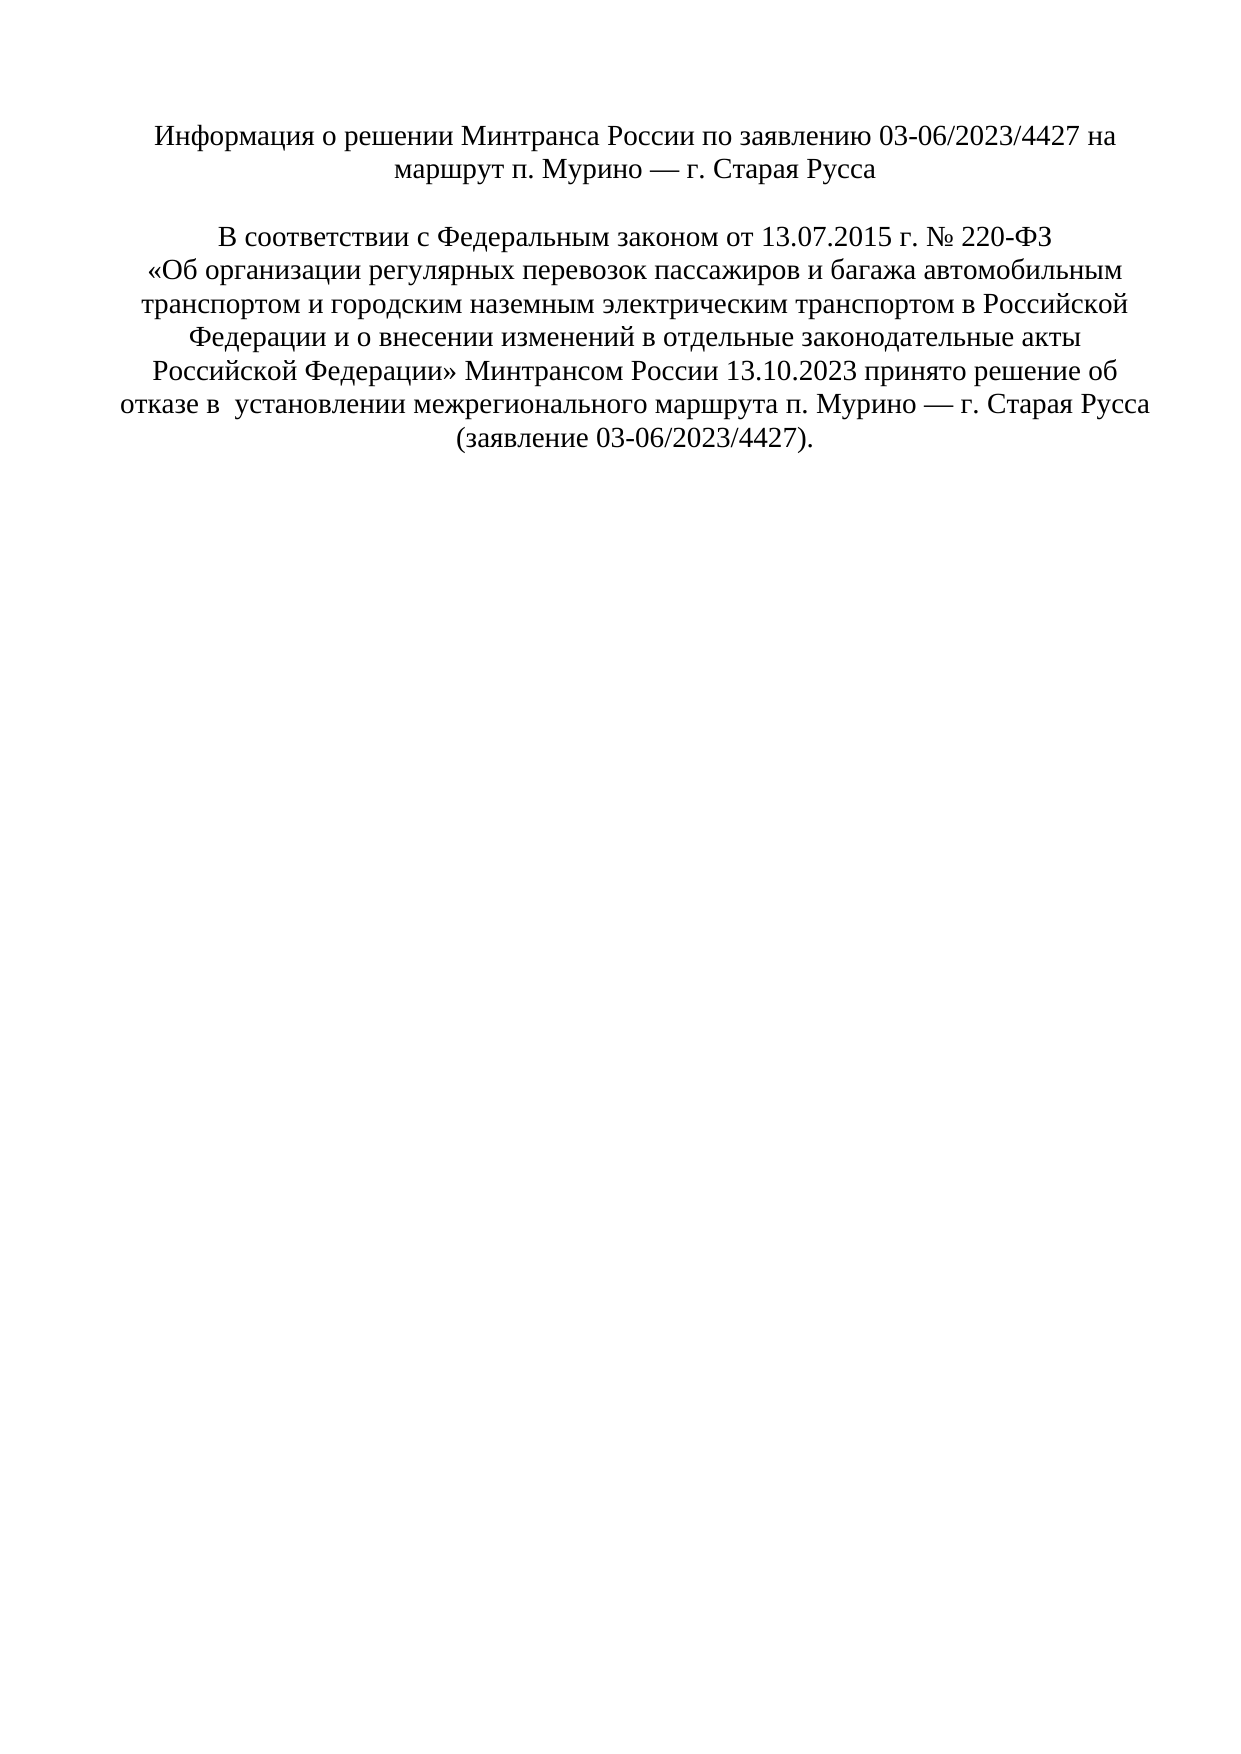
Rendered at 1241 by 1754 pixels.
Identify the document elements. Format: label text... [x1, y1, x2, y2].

text В соответствии с Федеральным законом от 13.07.2015 г. № 220-ФЗ «Об организации регулярных перевозок пассажиров и багажа автомобильным транспортом и городским наземным электрическим транспортом в Российской Федерации и о внесении изменений в отдельные законодательные акты Российской Федерации» Минтрансом России 13.10.2023 принято решение об отказе в установлении межрегионального маршрута п. Мурино — г. Старая Русса (заявление 03-06/2023/4427). [118, 219, 1152, 453]
text Информация о решении Минтранса России по заявлению 03-06/2023/4427 на маршрут п. Мурино — г. Старая Русса [118, 118, 1152, 185]
